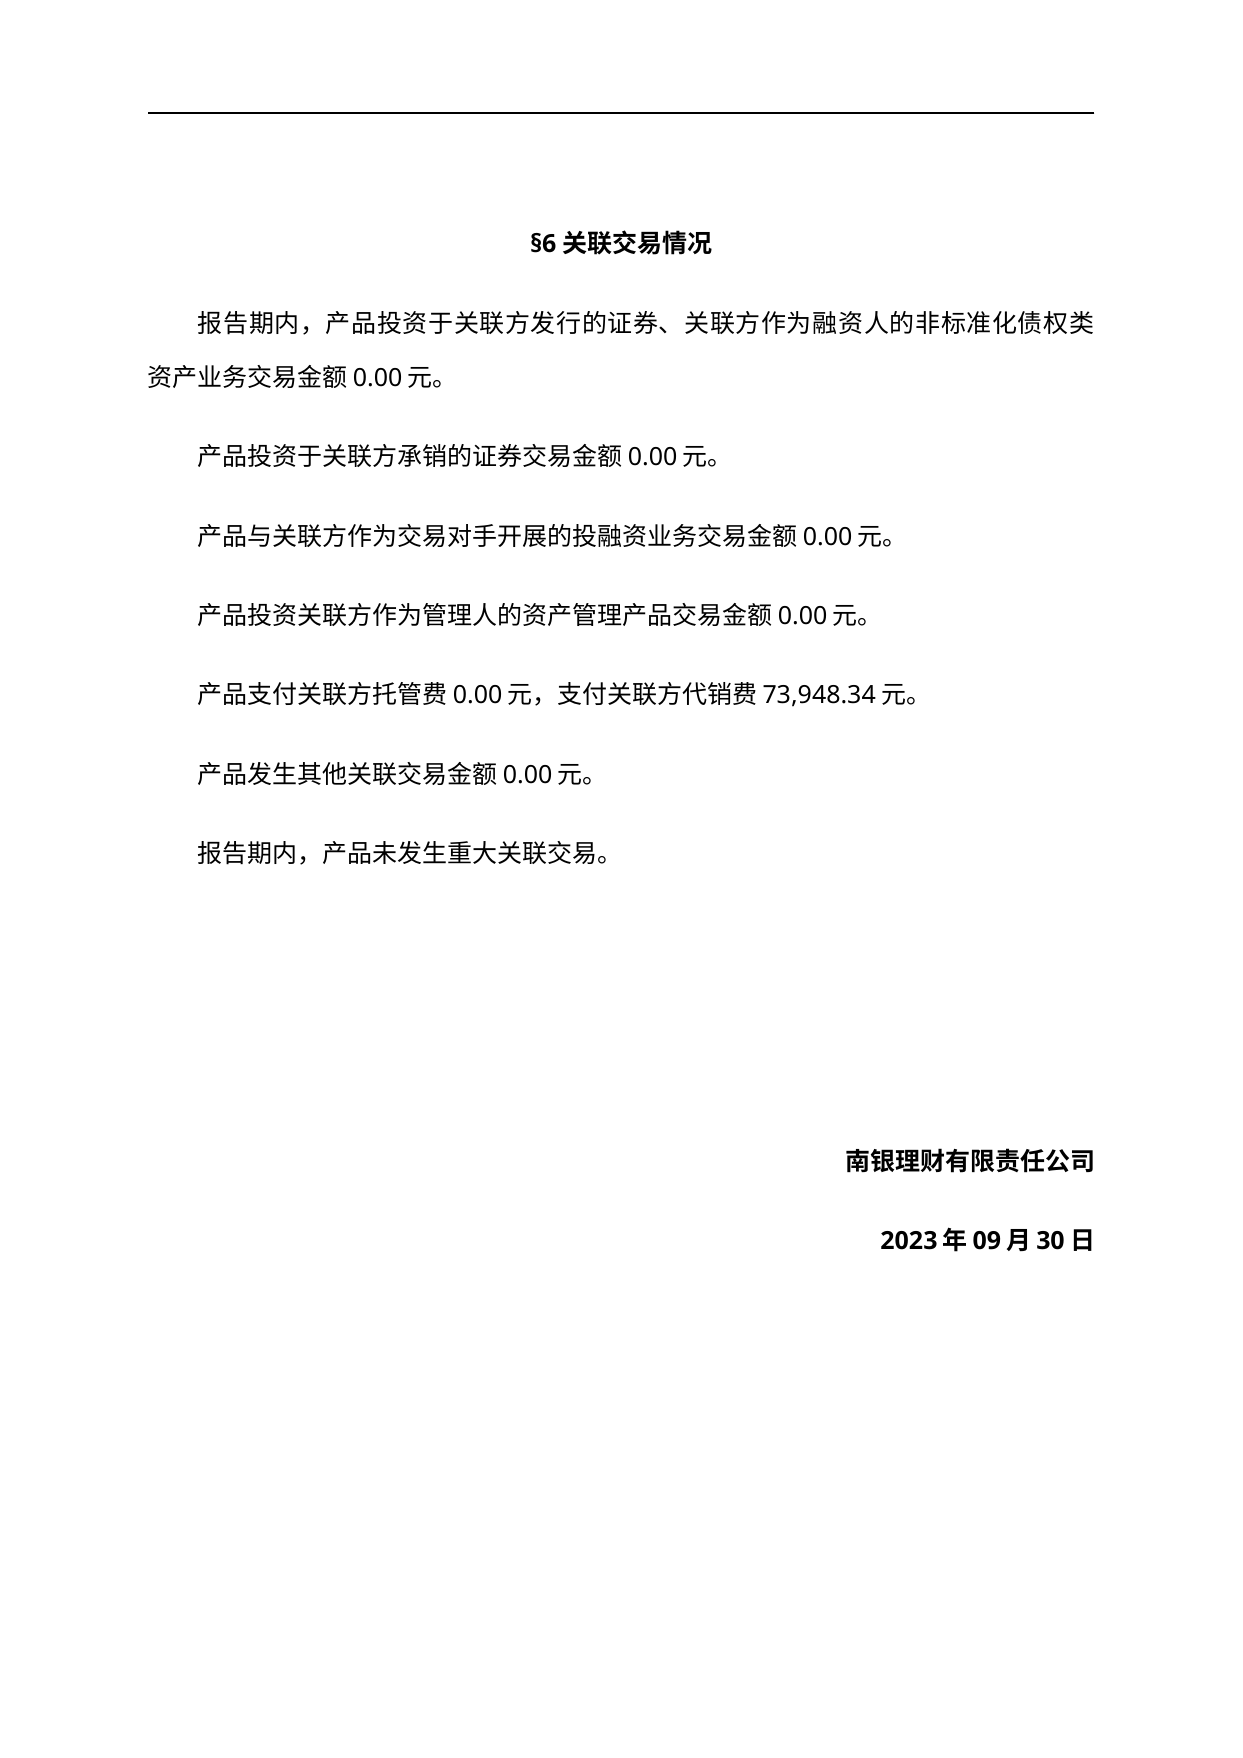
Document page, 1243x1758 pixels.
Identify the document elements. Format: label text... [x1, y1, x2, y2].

text 南银理财有限责任公司 [148, 1141, 1094, 1177]
text 产品支付关联方托管费0.00元，支付关联方代销费73,948.34元。 [148, 675, 1094, 711]
text 产品与关联方作为交易对手开展的投融资业务交易金额0.00元。 [148, 516, 1094, 552]
text 报告期内，产品未发生重大关联交易。 [148, 834, 1094, 870]
text 产品投资于关联方承销的证券交易金额0.00元。 [148, 437, 1094, 473]
text §6 关联交易情况 [148, 224, 1094, 260]
text 产品投资关联方作为管理人的资产管理产品交易金额0.00元。 [148, 596, 1094, 632]
text 2023年09月30日 [148, 1221, 1094, 1257]
text 产品发生其他关联交易金额0.00元。 [148, 754, 1094, 791]
text 报告期内，产品投资于关联方发行的证券、关联方作为融资人的非标准化债权类资产业务交易金额0.00元。 [148, 303, 1094, 394]
